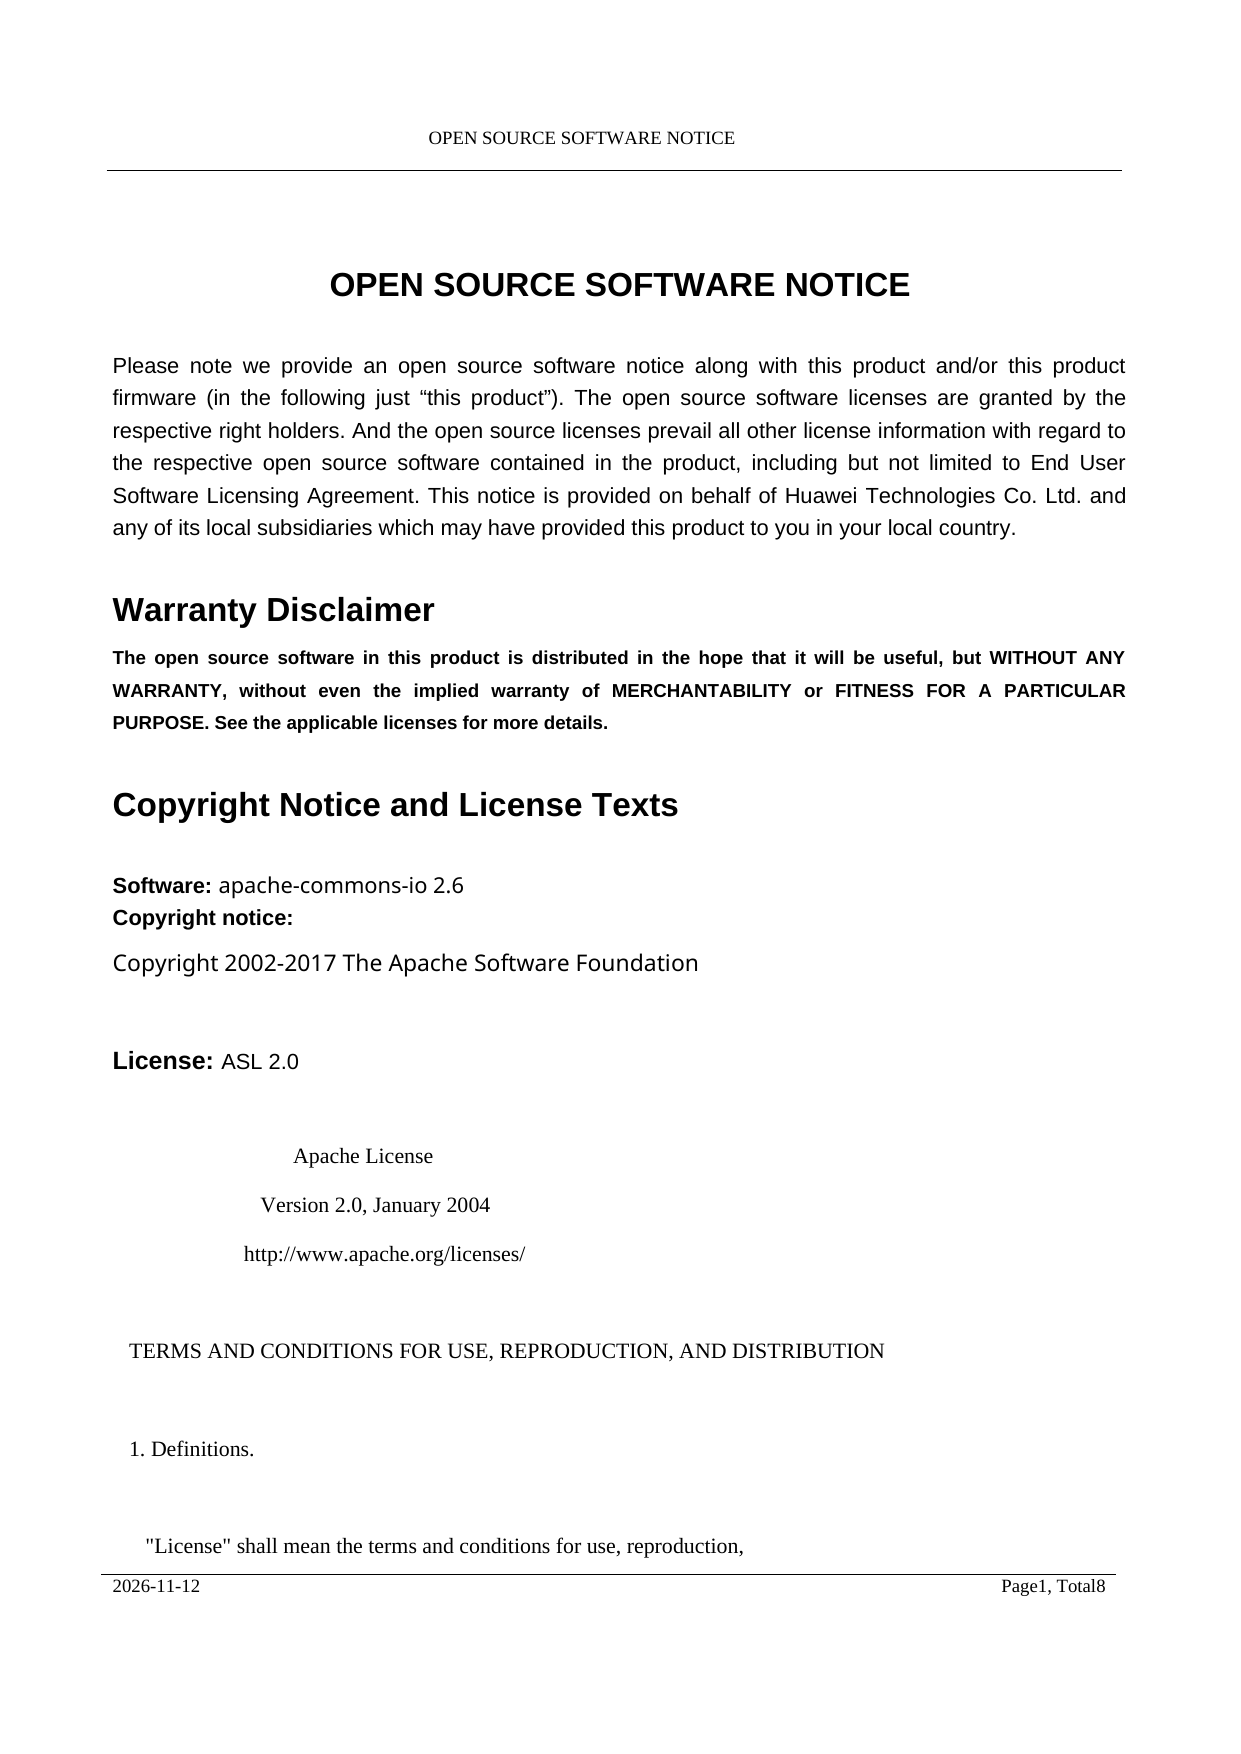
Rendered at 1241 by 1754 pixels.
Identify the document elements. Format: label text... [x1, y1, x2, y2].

text Copyright 2002-2017 The Apache Software Foundation [112, 947, 1128, 1028]
text The open source software in this product is distributed in the hope that it will be useful, but WITHOUT ANY WARRANTY, without even the implied warranty of MERCHANTABILITY or FITNESS FOR A PARTICULAR PURPOSE. See the applicable licenses for more details. [112, 641, 1128, 739]
text OPEN SOURCE SOFTWARE NOTICE [112, 251, 1128, 316]
text License: ASL 2.0 [112, 1044, 1128, 1077]
text Software: apache-commons-io 2.6 [112, 869, 1128, 901]
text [112, 1091, 1128, 1562]
text Warranty Disclaimer [112, 576, 1128, 641]
text Please note we provide an open source software notice along with this product and/or this product firmware (in the following just “this product”). The open source software licenses are granted by the respective right holders. And the open source licenses prevail all other license information with regard to the respective open source software contained in the product, including but not limited to End User Software Licensing Agreement. This notice is provided on behalf of Huawei Technologies Co. Ltd. and any of its local subsidiaries which may have provided this product to you in your local country. [112, 349, 1128, 544]
text Copyright notice: [112, 901, 1128, 934]
text Copyright Notice and License Texts [112, 771, 1128, 836]
